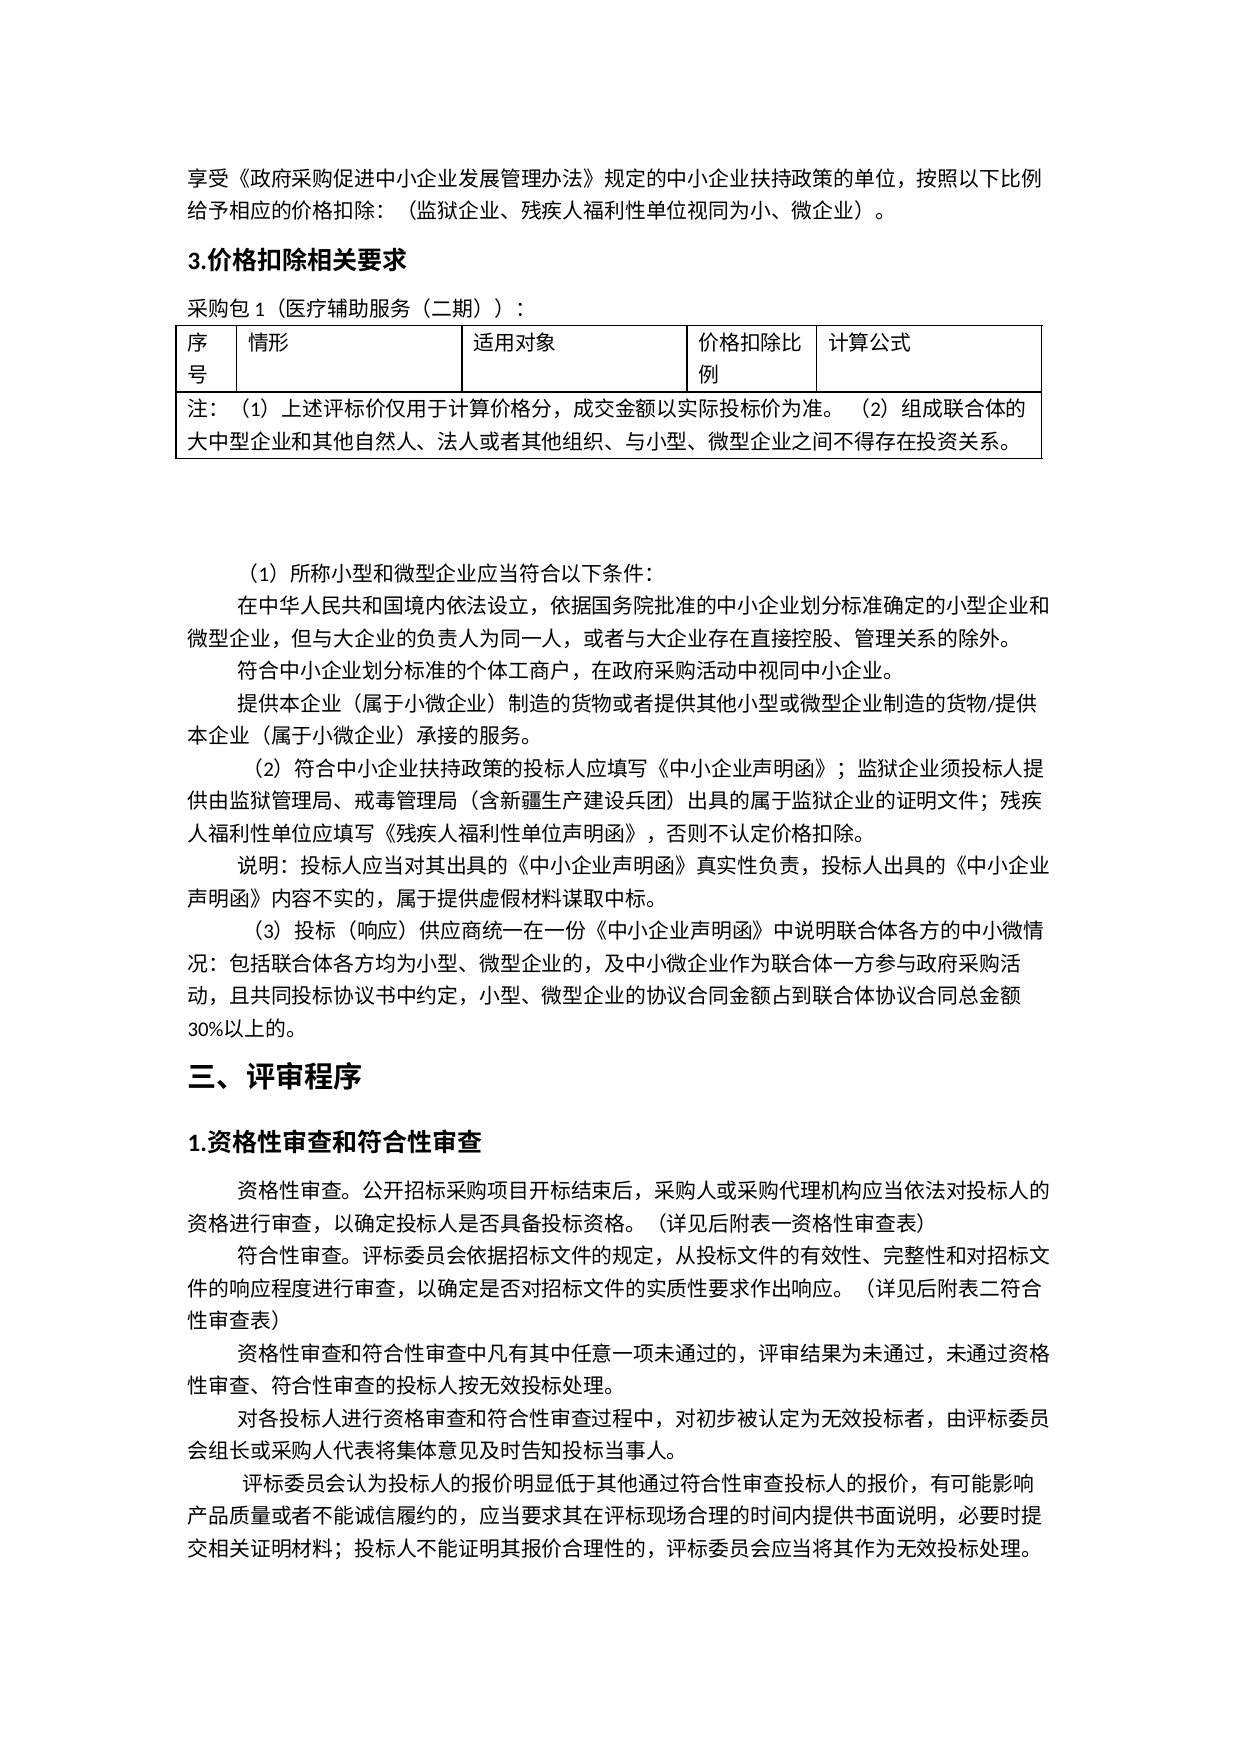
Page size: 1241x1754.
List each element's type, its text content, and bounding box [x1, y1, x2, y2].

text （3）投标（响应）供应商统一在一份《中小企业声明函》中说明联合体各方的中小微情况：包括联合体各方均为小型、微型企业的，及中小微企业作为联合体一方参与政府采购活动，且共同投标协议书中约定，小型、微型企业的协议合同金额占到联合体协议合同总金额30%以上的。 [187, 914, 1053, 1044]
text 评标委员会认为投标人的报价明显低于其他通过符合性审查投标人的报价，有可能影响产品质量或者不能诚信履约的，应当要求其在评标现场合理的时间内提供书面说明，必要时提交相关证明材料；投标人不能证明其报价合理性的，评标委员会应当将其作为无效投标处理。 [187, 1467, 1053, 1564]
table_header 价格扣除比例 [688, 326, 816, 391]
table_header 计算公式 [817, 326, 1041, 391]
text （1）所称小型和微型企业应当符合以下条件： [187, 557, 1053, 589]
text 对各投标人进行资格审查和符合性审查过程中，对初步被认定为无效投标者，由评标委员会组长或采购人代表将集体意见及时告知投标当事人。 [187, 1402, 1053, 1467]
text 符合性审查。评标委员会依据招标文件的规定，从投标文件的有效性、完整性和对招标文件的响应程度进行审查，以确定是否对招标文件的实质性要求作出响应。（详见后附表二符合性审查表） [187, 1239, 1053, 1337]
text （2）符合中小企业扶持政策的投标人应填写《中小企业声明函》；监狱企业须投标人提供由监狱管理局、戒毒管理局（含新疆生产建设兵团）出具的属于监狱企业的证明文件；残疾人福利性单位应填写《残疾人福利性单位声明函》，否则不认定价格扣除。 [187, 752, 1053, 849]
text 说明：投标人应当对其出具的《中小企业声明函》真实性负责，投标人出具的《中小企业声明函》内容不实的，属于提供虚假材料谋取中标。 [187, 849, 1053, 914]
table_header 适用对象 [463, 326, 686, 391]
text 符合中小企业划分标准的个体工商户，在政府采购活动中视同中小企业。 [187, 654, 1053, 687]
table_header 序号 [177, 326, 236, 391]
text 资格性审查。公开招标采购项目开标结束后，采购人或采购代理机构应当依法对投标人的资格进行审查，以确定投标人是否具备投标资格。（详见后附表一资格性审查表） [187, 1174, 1053, 1239]
text 采购包1（医疗辅助服务（二期））： [187, 292, 1053, 324]
table_cell 注：（1）上述评标价仅用于计算价格分，成交金额以实际投标价为准。 （2）组成联合体的大中型企业和其他自然人、法人或者其他组织、与小型、微型企业之间不得存在投资关系。 [177, 393, 1041, 458]
text 提供本企业（属于小微企业）制造的货物或者提供其他小型或微型企业制造的货物/提供本企业（属于小微企业）承接的服务。 [187, 687, 1053, 752]
text 1.资格性审查和符合性审查 [187, 1109, 1053, 1174]
text 3.价格扣除相关要求 [187, 227, 1053, 292]
text 资格性审查和符合性审查中凡有其中任意一项未通过的，评审结果为未通过，未通过资格性审查、符合性审查的投标人按无效投标处理。 [187, 1337, 1053, 1402]
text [187, 162, 1053, 227]
text 三、评审程序 [187, 1044, 1053, 1109]
text 在中华人民共和国境内依法设立，依据国务院批准的中小企业划分标准确定的小型企业和微型企业，但与大企业的负责人为同一人，或者与大企业存在直接控股、管理关系的除外。 [187, 589, 1053, 654]
table_header 情形 [237, 326, 461, 391]
